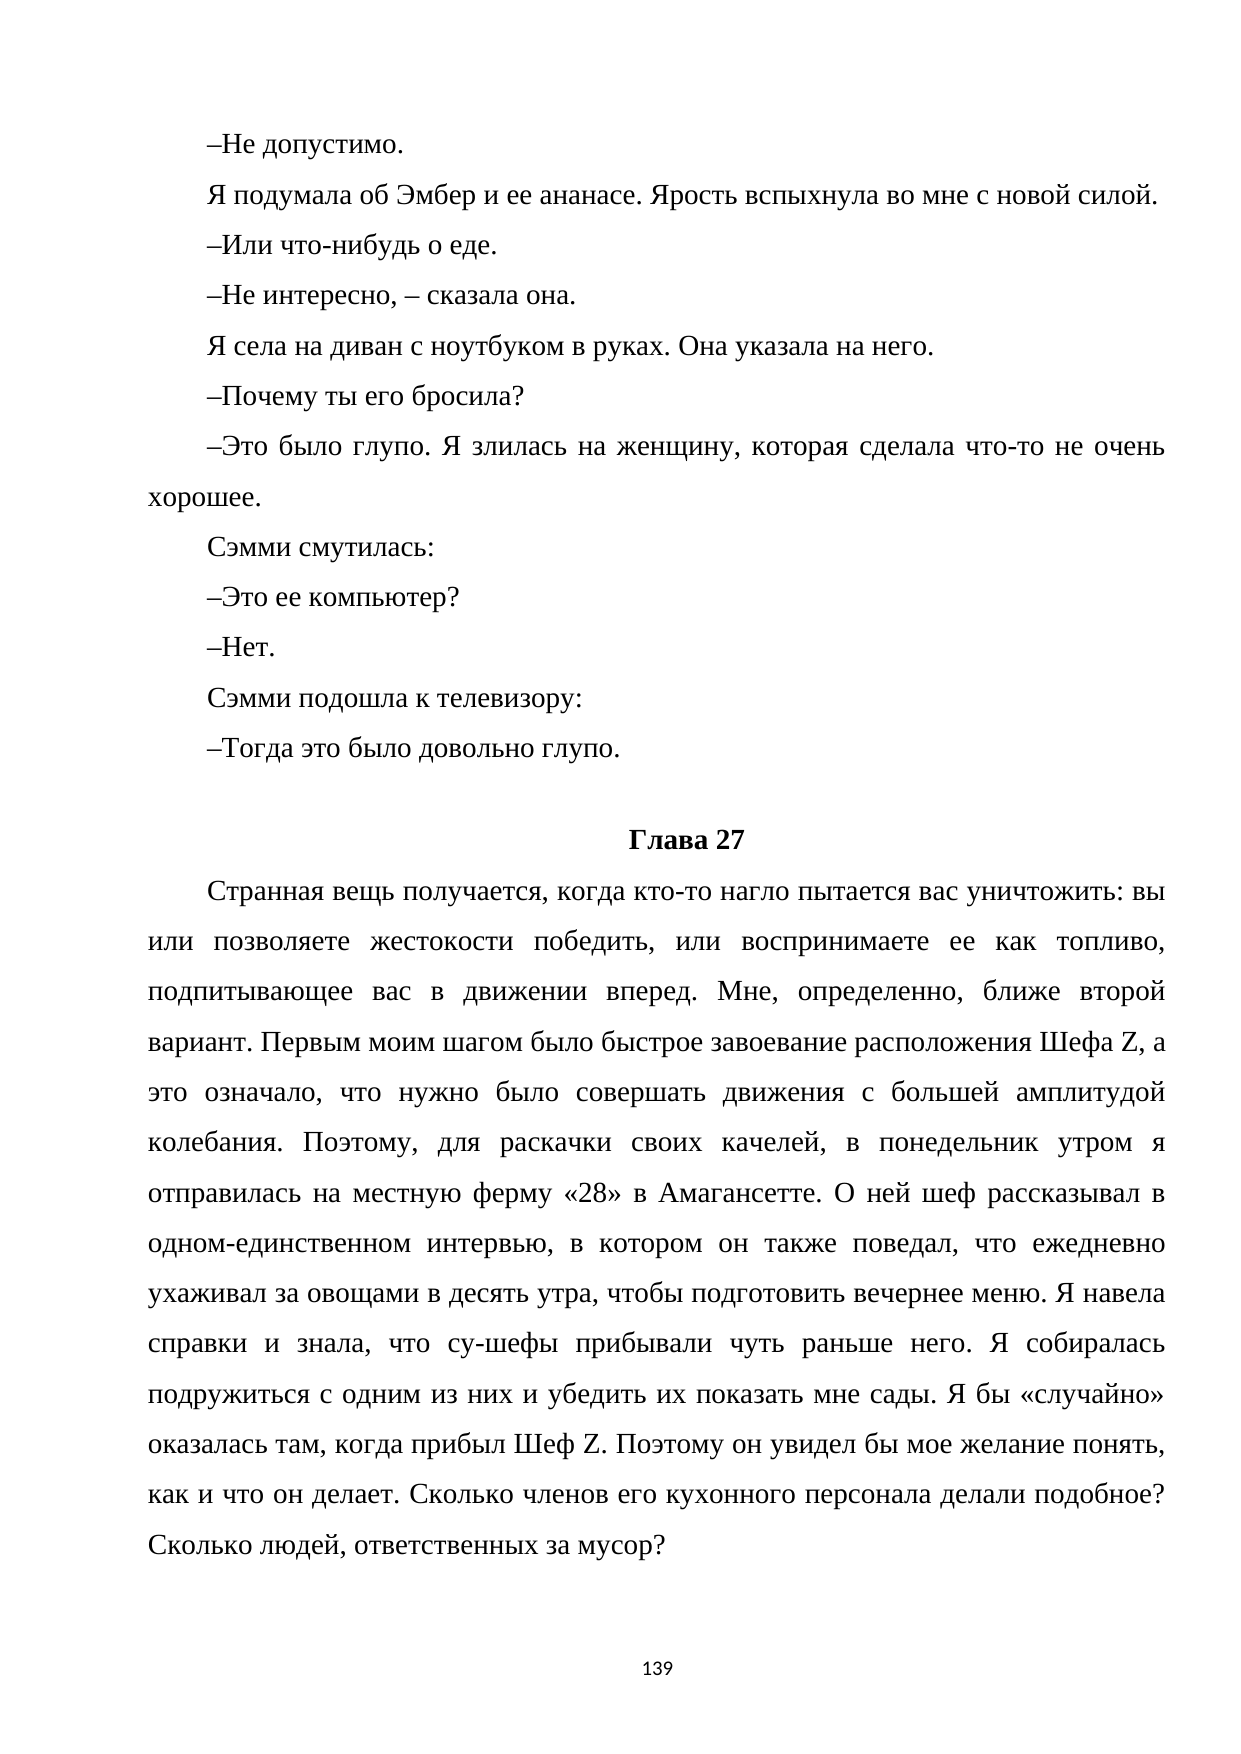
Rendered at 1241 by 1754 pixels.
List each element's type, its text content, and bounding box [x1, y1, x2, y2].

text –Нет. [148, 629, 1167, 663]
text Сэмми смутилась: [148, 529, 1167, 562]
text –Почему ты его бросила? [148, 378, 1167, 412]
text –Это было глупо. Я злилась на женщину, которая сделала что-то не очень хорошее. [148, 428, 1167, 512]
text Я села на диван с ноутбуком в руках. Она указала на него. [148, 328, 1167, 361]
text Сэмми подошла к телевизору: [148, 680, 1167, 713]
text Я подумала об Эмбер и ее ананасе. Ярость вспыхнула во мне с новой силой. [148, 177, 1167, 210]
text –Не допустимо. [148, 126, 1167, 160]
text –Это ее компьютер? [148, 579, 1167, 613]
text Странная вещь получается, когда кто-то нагло пытается вас уничтожить: вы или позволяете жестокости победить, или воспринимаете ее как топливо, подпитывающее вас в движении вперед. Мне, определенно, ближе второй вариант. Первым моим шагом было быстрое завоевание расположения Шефа Z, а это означало, что нужно было совершать движения с большей амплитудой колебания. Поэтому, для раскачки своих качелей, в понедельник утром я отправилась на местную ферму «28» в Амагансетте. О ней шеф рассказывал в одном-единственном интервью, в котором он также поведал, что ежедневно ухаживал за овощами в десять утра, чтобы подготовить вечернее меню. Я навела справки и знала, что су-шефы прибывали чуть раньше него. Я собиралась подружиться с одним из них и убедить их показать мне сады. Я бы «случайно» оказалась там, когда прибыл Шеф Z. Поэтому он увидел бы мое желание понять, как и что он делает. Сколько членов его кухонного персонала делали подобное? Сколько людей, ответственных за мусор? [148, 873, 1167, 1560]
text Глава 27 [148, 822, 1167, 856]
text –Или что-нибудь о еде. [148, 227, 1167, 261]
text –Не интересно, – сказала она. [148, 277, 1167, 311]
text –Тогда это было довольно глупо. [148, 730, 1167, 764]
